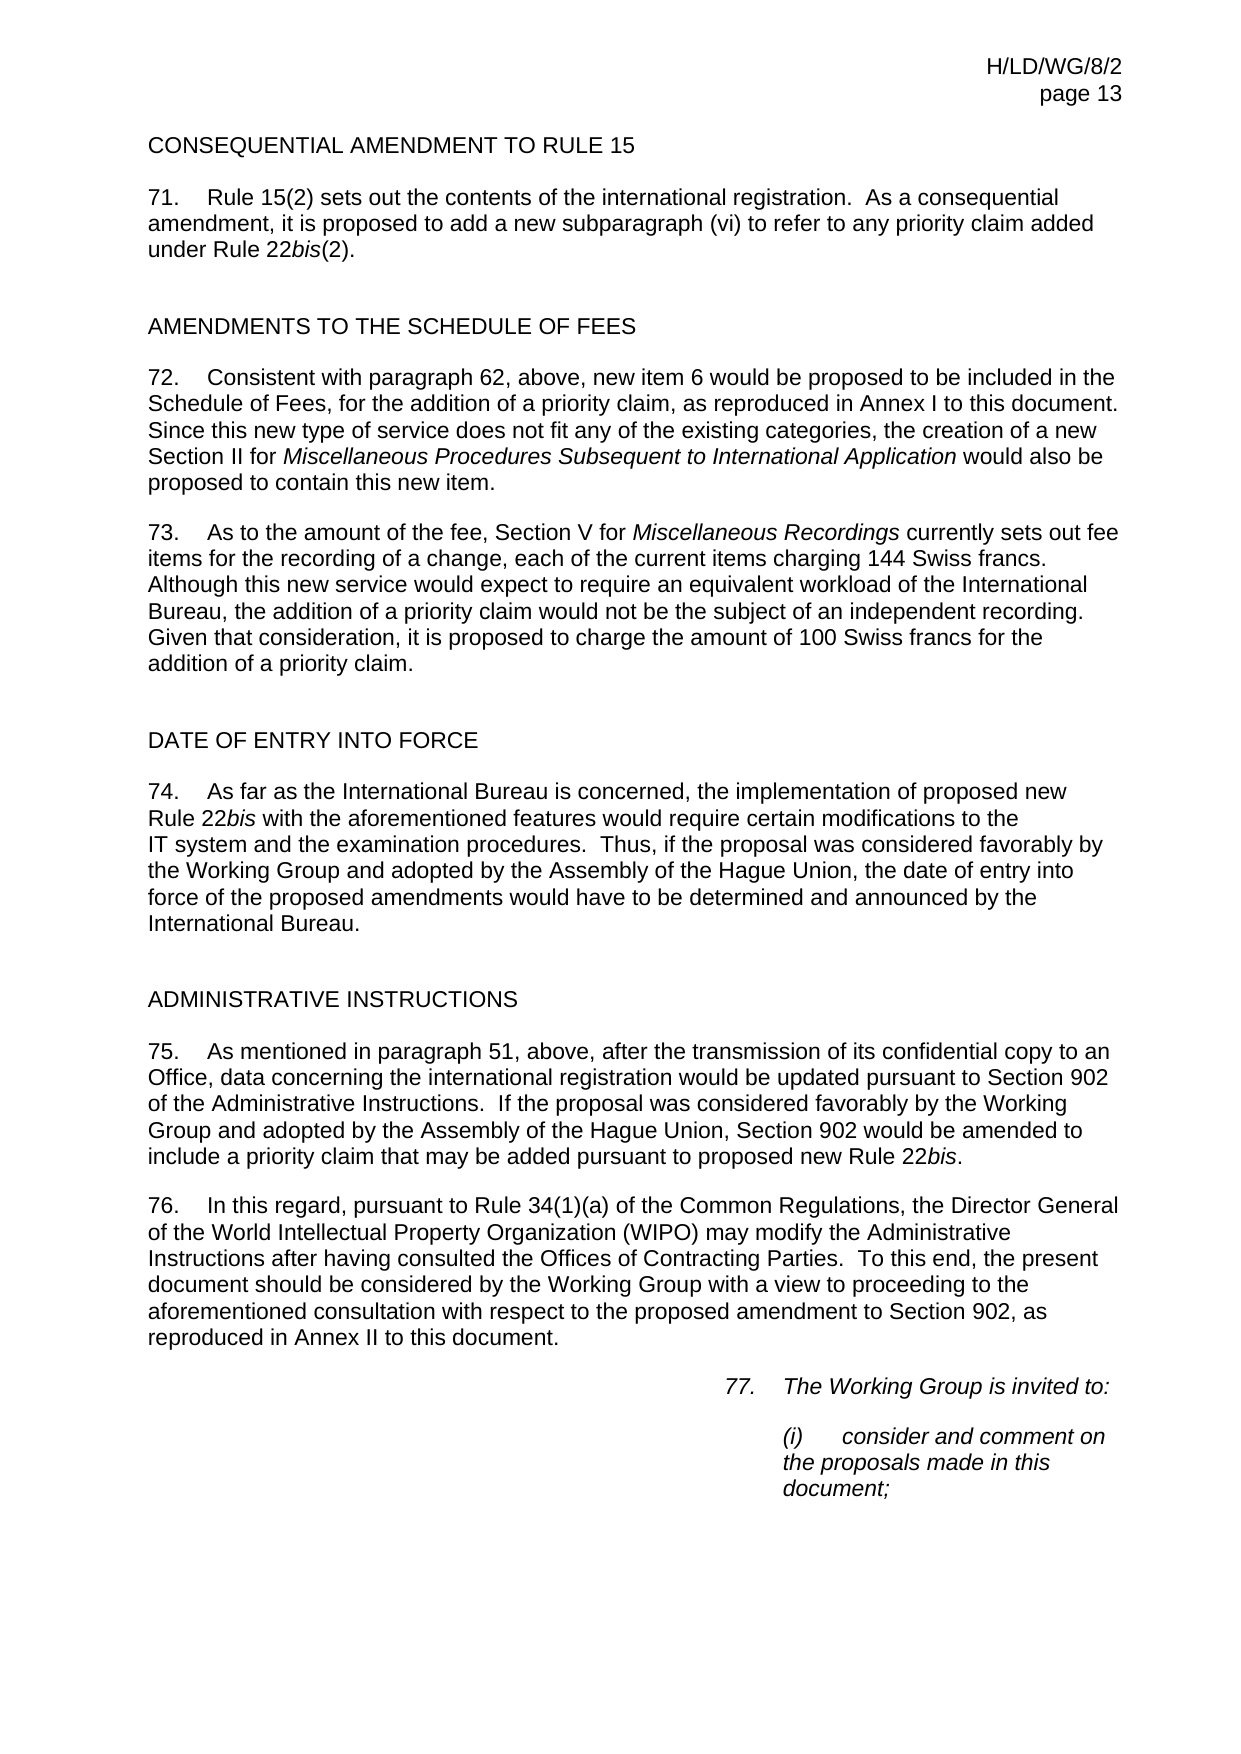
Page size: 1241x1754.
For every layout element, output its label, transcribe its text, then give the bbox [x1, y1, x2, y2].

subtitle amendments to the schedule of fees [148, 313, 1122, 339]
text Consistent with paragraph 62, above, new item 6 would be proposed to be included in the Schedule of Fees, for the addition of a priority claim, as reproduced in Annex I to this document. Since this new type of service does not fit any of the existing categories, the creation of a new Section II for Miscellaneous Procedures Subsequent to International Application would also be proposed to contain this new item. [148, 364, 1122, 496]
subtitle CONSEQUENTIAL AMENDMENT TO rule 15 [148, 132, 1122, 158]
text Rule 15(2) sets out the contents of the international registration. As a consequential amendment, it is proposed to add a new subparagraph (vi) to refer to any priority claim added under Rule 22bis(2). [148, 183, 1122, 263]
text As to the amount of the fee, Section V for Miscellaneous Recordings currently sets out fee items for the recording of a change, each of the current items charging 144 Swiss francs. Although this new service would expect to require an equivalent workload of the International Bureau, the addition of a priority claim would not be the subject of an independent recording. Given that consideration, it is proposed to charge the amount of 100 Swiss francs for the addition of a priority claim. [148, 519, 1122, 677]
text In this regard, pursuant to Rule 34(1)(a) of the Common Regulations, the Director General of the World Intellectual Property Organization (WIPO) may modify the Administrative Instructions after having consulted the Offices of Contracting Parties. To this end, the present document should be considered by the Working Group with a view to proceeding to the aforementioned consultation with respect to the proposed amendment to Section 902, as reproduced in Annex II to this document. [148, 1192, 1122, 1350]
text As far as the International Bureau is concerned, the implementation of proposed new Rule 22bis with the aforementioned features would require certain modifications to the IT system and the examination procedures. Thus, if the proposal was considered favorably by the Working Group and adopted by the Assembly of the Hague Union, the date of entry into force of the proposed amendments would have to be determined and announced by the International Bureau. [148, 778, 1122, 936]
subtitle date of entry into force [148, 727, 1122, 753]
subtitle administrative instructions [148, 986, 1122, 1013]
text The Working Group is invited to: [724, 1373, 1122, 1400]
list (i) consider and comment on the proposals made in this document; [783, 1423, 1122, 1502]
text As mentioned in paragraph 51, above, after the transmission of its confidential copy to an Office, data concerning the international registration would be updated pursuant to Section 902 of the Administrative Instructions. If the proposal was considered favorably by the Working Group and adopted by the Assembly of the Hague Union, Section 902 would be amended to include a priority claim that may be added pursuant to proposed new Rule 22bis. [148, 1038, 1122, 1169]
